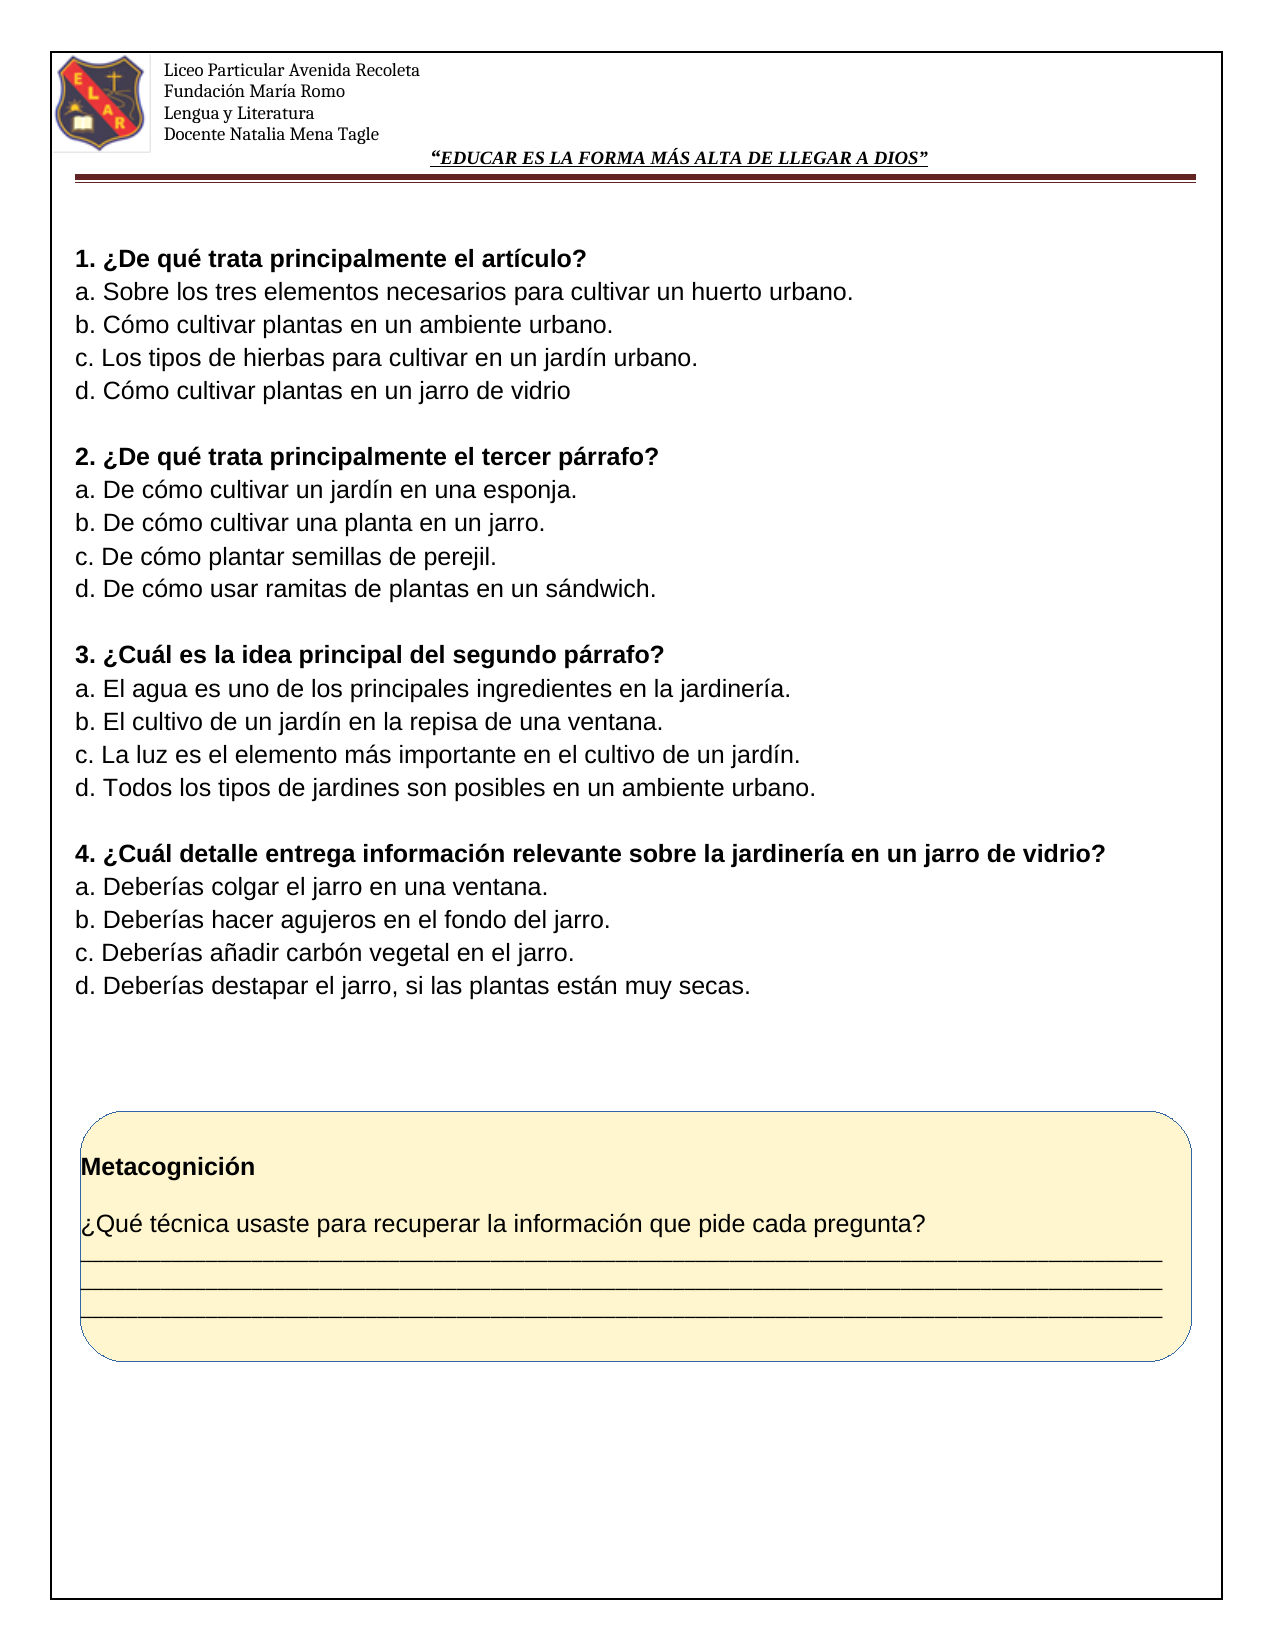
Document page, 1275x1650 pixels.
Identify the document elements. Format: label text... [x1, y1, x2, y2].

picture [53, 54, 152, 154]
text c. De cómo plantar semillas de perejil. [75, 541, 1196, 570]
text 2. ¿De qué trata principalmente el tercer párrafo? [75, 442, 1196, 471]
text d. Todos los tipos de jardines son posibles en un ambiente urbano. [75, 773, 1196, 801]
text a. El agua es uno de los principales ingredientes en la jardinería. [75, 673, 1196, 702]
text c. Los tipos de hierbas para cultivar en un jardín urbano. [75, 343, 1196, 372]
text a. Deberías colgar el jarro en una ventana. [75, 872, 1196, 900]
text b. De cómo cultivar una planta en un jarro. [75, 508, 1196, 537]
text a. De cómo cultivar un jardín en una esponja. [75, 475, 1196, 504]
text b. Deberías hacer agujeros en el fondo del jarro. [75, 905, 1196, 933]
text b. El cultivo de un jardín en la repisa de una ventana. [75, 707, 1196, 735]
text d. De cómo usar ramitas de plantas en un sándwich. [75, 574, 1196, 603]
text d. Cómo cultivar plantas en un jarro de vidrio [75, 376, 1196, 405]
text b. Cómo cultivar plantas en un ambiente urbano. [75, 310, 1196, 339]
text 3. ¿Cuál es la idea principal del segundo párrafo? [75, 641, 1196, 669]
text 1. ¿De qué trata principalmente el artículo? [75, 244, 1196, 273]
text c. Deberías añadir carbón vegetal en el jarro. [75, 938, 1196, 966]
text c. La luz es el elemento más importante en el cultivo de un jardín. [75, 739, 1196, 768]
text 4. ¿Cuál detalle entrega información relevante sobre la jardinería en un jarro de vidrio? [75, 839, 1196, 867]
text d. Deberías destapar el jarro, si las plantas están muy secas. [75, 971, 1196, 999]
text a. Sobre los tres elementos necesarios para cultivar un huerto urbano. [75, 277, 1196, 306]
